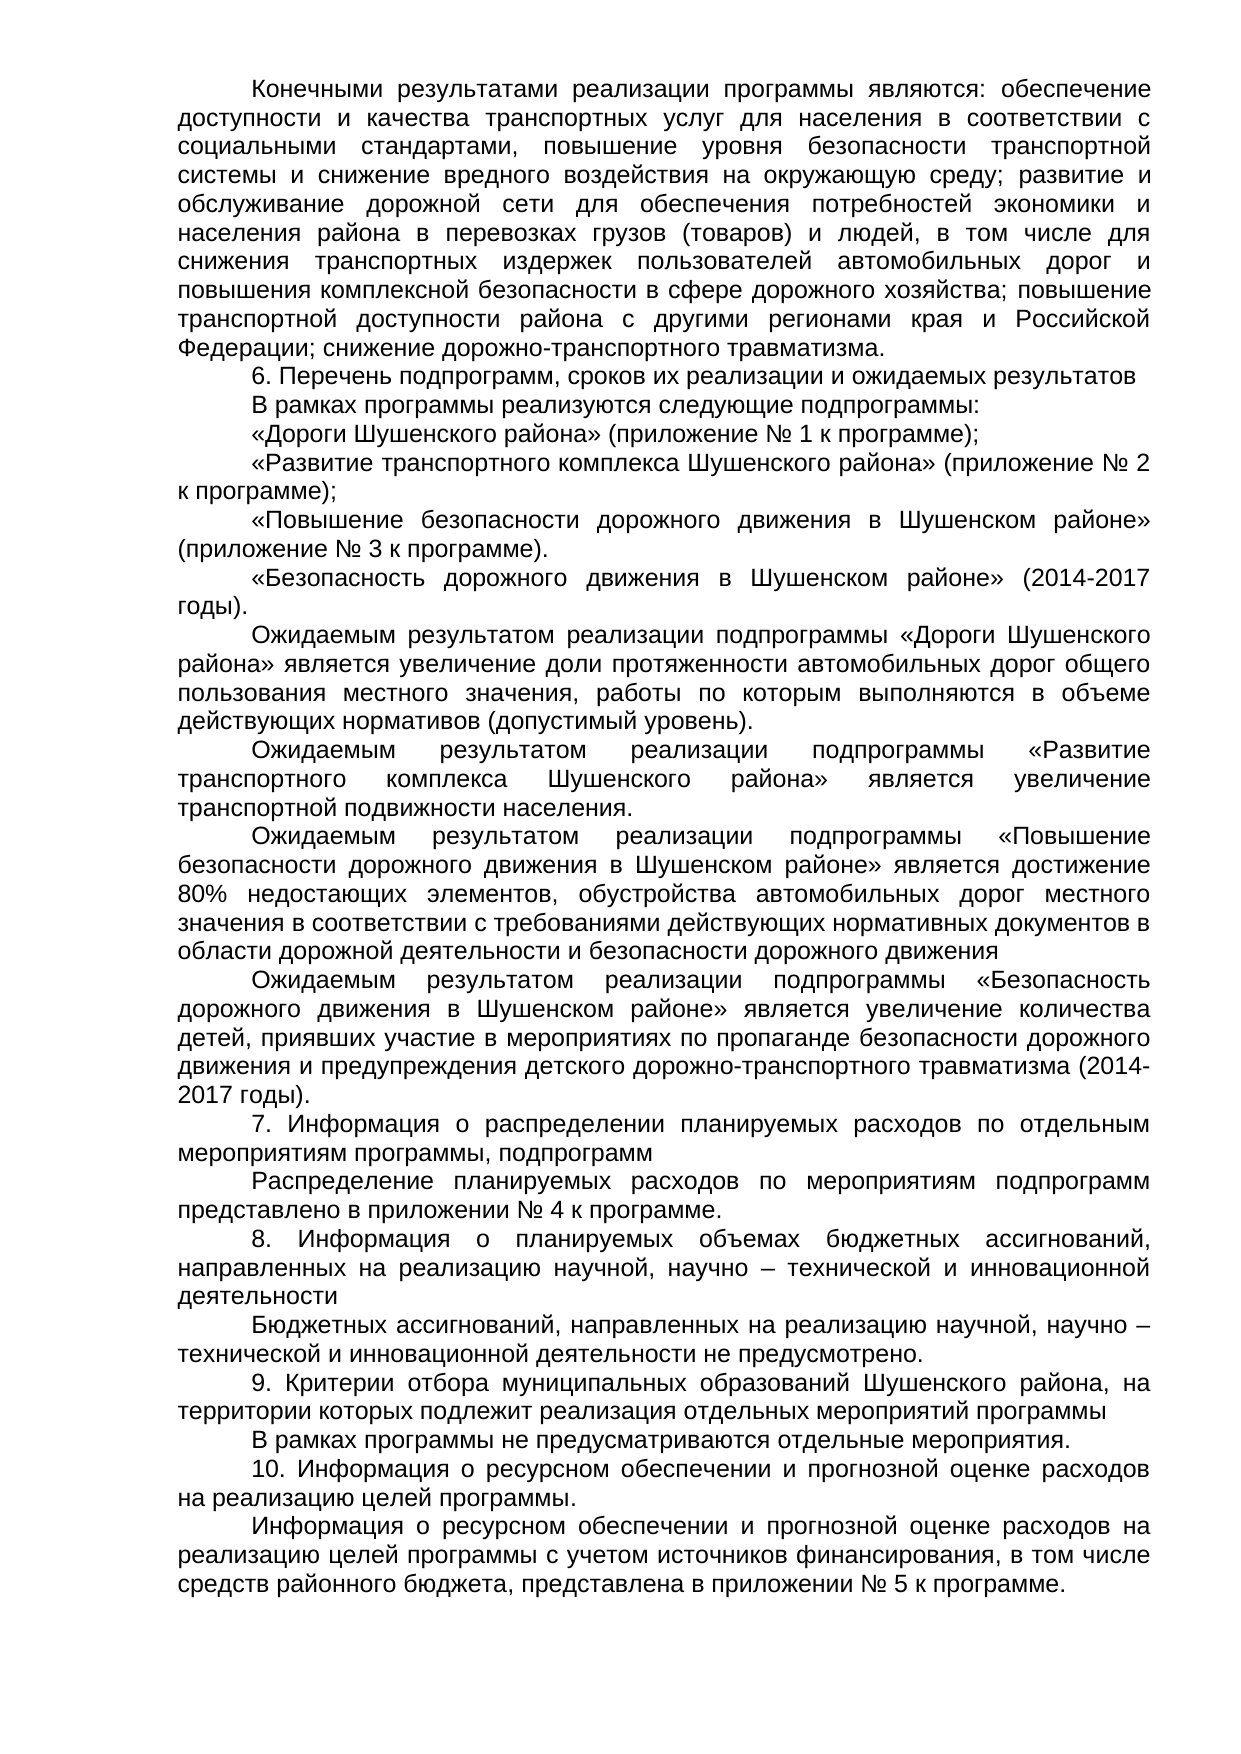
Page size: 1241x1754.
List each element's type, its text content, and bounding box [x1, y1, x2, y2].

text Ожидаемым результатом реализации подпрограммы «Развитие транспортного комплекса Шушенского района» является увеличение транспортной подвижности населения. [177, 735, 1152, 821]
text 10. Информация о ресурсном обеспечении и прогнозной оценке расходов на реализацию целей программы. [177, 1454, 1152, 1511]
text Ожидаемым результатом реализации подпрограммы «Безопасность дорожного движения в Шушенском районе» является увеличение количества детей, приявших участие в мероприятиях по пропаганде безопасности дорожного движения и предупреждения детского дорожно-транспортного травматизма (2014-2017 годы). [177, 965, 1152, 1109]
text 9. Критерии отбора муниципальных образований Шушенского района, на территории которых подлежит реализация отдельных мероприятий программы [177, 1368, 1152, 1425]
text 8. Информация о планируемых объемах бюджетных ассигнований, направленных на реализацию научной, научно – технической и инновационной деятельности [177, 1224, 1152, 1310]
text 7. Информация о распределении планируемых расходов по отдельным мероприятиям программы, подпрограмм [177, 1109, 1152, 1166]
text «Повышение безопасности дорожного движения в Шушенском районе» (приложение № 3 к программе). [177, 505, 1152, 563]
text 6. Перечень подпрограмм, сроков их реализации и ожидаемых результатов [177, 361, 1152, 390]
text «Дороги Шушенского района» (приложение № 1 к программе); [177, 419, 1152, 448]
text Распределение планируемых расходов по мероприятиям подпрограмм представлено в приложении № 4 к программе. [177, 1166, 1152, 1224]
text Ожидаемым результатом реализации подпрограммы «Дороги Шушенского района» является увеличение доли протяженности автомобильных дорог общего пользования местного значения, работы по которым выполняются в объеме действующих нормативов (допустимый уровень). [177, 620, 1152, 735]
text В рамках программы реализуются следующие подпрограммы: [177, 390, 1152, 419]
text «Развитие транспортного комплекса Шушенского района» (приложение № 2 к программе); [177, 448, 1152, 505]
text Конечными результатами реализации программы являются: обеспечение доступности и качества транспортных услуг для населения в соответствии с социальными стандартами, повышение уровня безопасности транспортной системы и снижение вредного воздействия на окружающую среду; развитие и обслуживание дорожной сети для обеспечения потребностей экономики и населения района в перевозках грузов (товаров) и людей, в том числе для снижения транспортных издержек пользователей автомобильных дорог и повышения комплексной безопасности в сфере дорожного хозяйства; повышение транспортной доступности района с другими регионами края и Российской Федерации; снижение дорожно-транспортного травматизма. [177, 74, 1152, 361]
text В рамках программы не предусматриваются отдельные мероприятия. [177, 1425, 1152, 1454]
text «Безопасность дорожного движения в Шушенском районе» (2014-2017 годы). [177, 563, 1152, 620]
text Информация о ресурсном обеспечении и прогнозной оценке расходов на реализацию целей программы с учетом источников финансирования, в том числе средств районного бюджета, представлена в приложении № 5 к программе. [177, 1511, 1152, 1598]
text Бюджетных ассигнований, направленных на реализацию научной, научно – технической и инновационной деятельности не предусмотрено. [177, 1310, 1152, 1368]
text Ожидаемым результатом реализации подпрограммы «Повышение безопасности дорожного движения в Шушенском районе» является достижение 80% недостающих элементов, обустройства автомобильных дорог местного значения в соответствии с требованиями действующих нормативных документов в области дорожной деятельности и безопасности дорожного движения [177, 821, 1152, 965]
